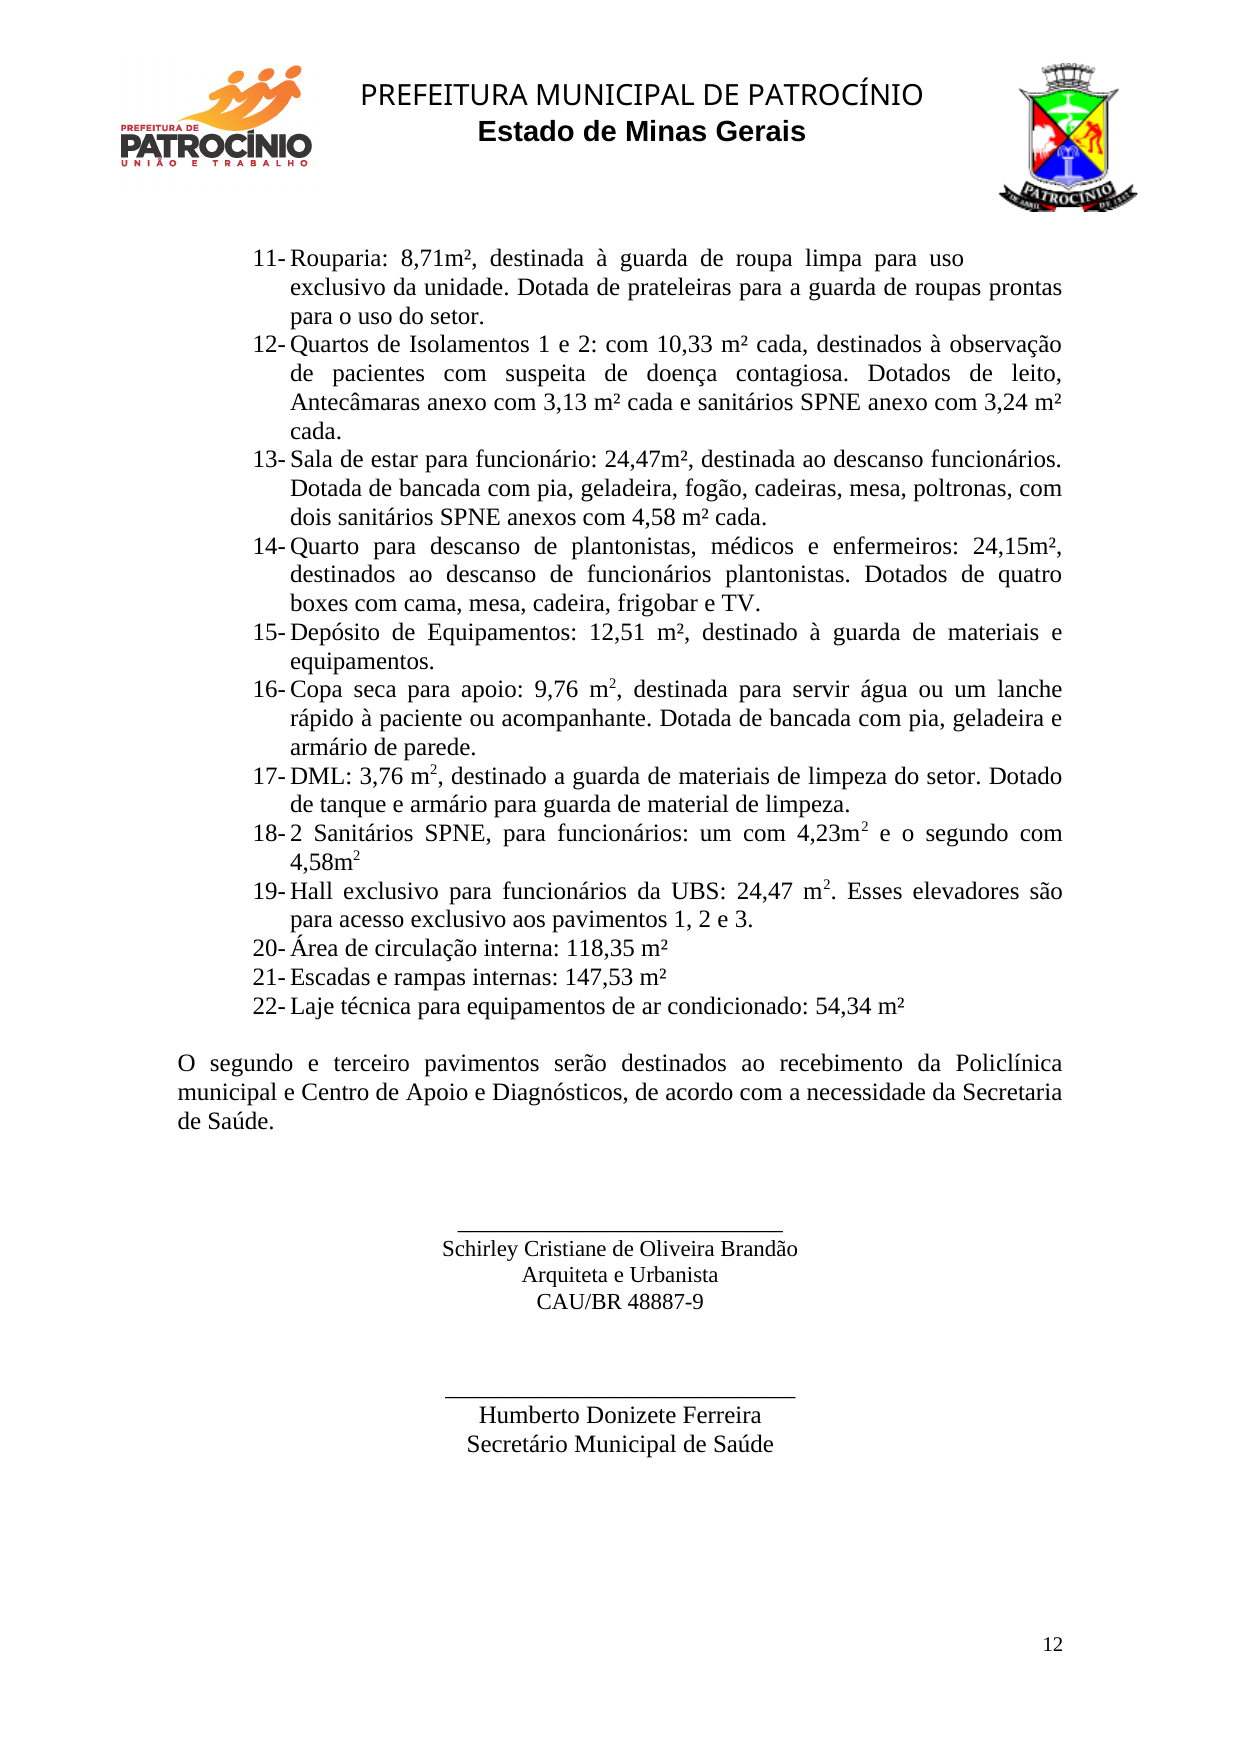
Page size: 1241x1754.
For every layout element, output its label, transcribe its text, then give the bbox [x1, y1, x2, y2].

text CAU/BR 48887-9 [177, 1288, 1063, 1314]
text Schirley Cristiane de Oliveira Brandão [177, 1235, 1063, 1262]
list Hall exclusivo para funcionários da UBS: 24,47 m2. Esses elevadores são para acesso exclusivo aos pavimentos 1, 2 e 3. [252, 876, 1063, 933]
text Arquiteta e Urbanista [177, 1262, 1063, 1288]
text Secretário Municipal de Saúde [177, 1429, 1063, 1458]
list Área de circulação interna: 118,35 m² [252, 933, 1063, 962]
text O segundo e terceiro pavimentos serão destinados ao recebimento da Policlínica municipal e Centro de Apoio e Diagnósticos, de acordo com a necessidade da Secretaria de Saúde. [177, 1048, 1063, 1134]
list Copa seca para apoio: 9,76 m2, destinada para servir água ou um lanche rápido à paciente ou acompanhante. Dotada de bancada com pia, geladeira e armário de parede. [252, 674, 1063, 761]
list Quarto para descanso de plantonistas, médicos e enfermeiros: 24,15m², destinados ao descanso de funcionários plantonistas. Dotados de quatro boxes com cama, mesa, cadeira, frigobar e TV. [252, 531, 1063, 617]
text ____________________________ [177, 1372, 1063, 1401]
list Rouparia: 8,71m², destinada à guarda de roupa limpa para uso exclusivo da unidade. Dotada de prateleiras para a guarda de roupas prontas para o uso do setor. [252, 243, 1063, 329]
list Depósito de Equipamentos: 12,51 m², destinado à guarda de materiais e equipamentos. [252, 617, 1063, 674]
list Quartos de Isolamentos 1 e 2: com 10,33 m² cada, destinados à observação de pacientes com suspeita de doença contagiosa. Dotados de leito, Antecâmaras anexo com 3,13 m² cada e sanitários SPNE anexo com 3,24 m² cada. [252, 329, 1063, 444]
text Humberto Donizete Ferreira [177, 1401, 1063, 1429]
list 2 Sanitários SPNE, para funcionários: um com 4,23m2 e o segundo com 4,58m2 [252, 818, 1063, 876]
list Escadas e rampas internas: 147,53 m² [252, 962, 1063, 991]
list DML: 3,76 m2, destinado a guarda de materiais de limpeza do setor. Dotado de tanque e armário para guarda de material de limpeza. [252, 761, 1063, 818]
list Sala de estar para funcionário: 24,47m², destinada ao descanso funcionários. Dotada de bancada com pia, geladeira, fogão, cadeiras, mesa, poltronas, com dois sanitários SPNE anexos com 4,58 m² cada. [252, 444, 1063, 531]
text __________________________ [177, 1206, 1063, 1235]
list Laje técnica para equipamentos de ar condicionado: 54,34 m² [252, 991, 1063, 1019]
